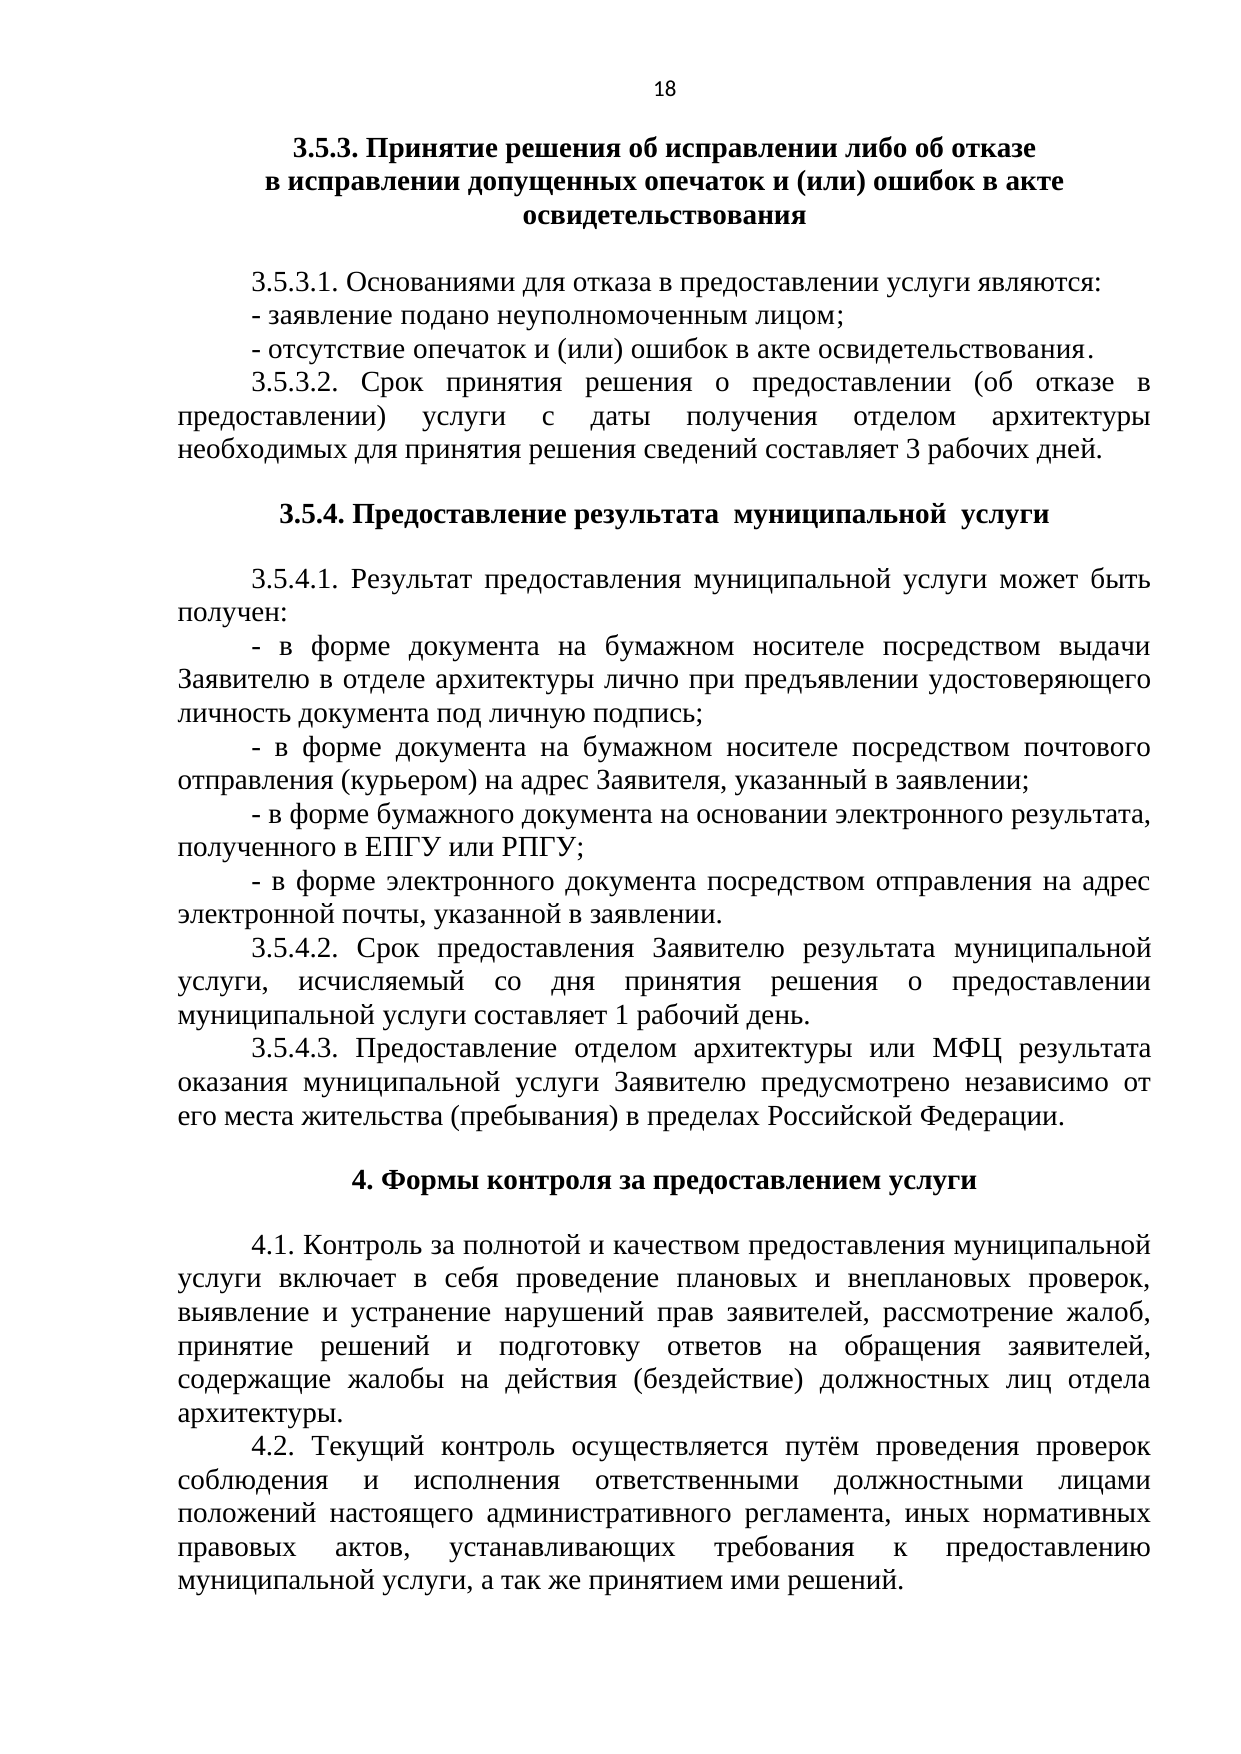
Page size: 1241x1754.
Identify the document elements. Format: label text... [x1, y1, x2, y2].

text 3.5.4. Предоставление результата муниципальной услуги [177, 496, 1152, 530]
text - заявление подано неуполномоченным лицом; [177, 297, 1152, 331]
text 3.5.3.2. Срок принятия решения о предоставлении (об отказе в предоставлении) услуги с даты получения отделом архитектуры необходимых для принятия решения сведений составляет 3 рабочих дней. [177, 364, 1152, 465]
text 4. Формы контроля за предоставлением услуги [177, 1162, 1152, 1196]
text 3.5.4.1. Результат предоставления муниципальной услуги может быть получен: [177, 561, 1152, 628]
text 3.5.3.1. Основаниями для отказа в предоставлении услуги являются: [177, 264, 1152, 297]
text - в форме бумажного документа на основании электронного результата, полученного в ЕПГУ или РПГУ; [177, 796, 1152, 863]
text в исправлении допущенных опечаток и (или) ошибок в акте освидетельствования [177, 163, 1152, 230]
text - в форме электронного документа посредством отправления на адрес электронной почты, указанной в заявлении. [177, 863, 1152, 930]
text 4.2. Текущий контроль осуществляется путём проведения проверок соблюдения и исполнения ответственными должностными лицами положений настоящего административного регламента, иных нормативных правовых актов, устанавливающих требования к предоставлению муниципальной услуги, а так же принятием ими решений. [177, 1428, 1152, 1596]
text - в форме документа на бумажном носителе посредством выдачи Заявителю в отделе архитектуры лично при предъявлении удостоверяющего личность документа под личную подпись; [177, 628, 1152, 729]
text 3.5.4.3. Предоставление отделом архитектуры или МФЦ результата оказания муниципальной услуги Заявителю предусмотрено независимо от его места жительства (пребывания) в пределах Российской Федерации. [177, 1031, 1152, 1131]
text 3.5.3. Принятие решения об исправлении либо об отказе [177, 130, 1152, 163]
text - в форме документа на бумажном носителе посредством почтового отправления (курьером) на адрес Заявителя, указанный в заявлении; [177, 729, 1152, 796]
text - отсутствие опечаток и (или) ошибок в акте освидетельствования. [177, 331, 1152, 364]
text 4.1. Контроль за полнотой и качеством предоставления муниципальной услуги включает в себя проведение плановых и внеплановых проверок, выявление и устранение нарушений прав заявителей, рассмотрение жалоб, принятие решений и подготовку ответов на обращения заявителей, содержащие жалобы на действия (бездействие) должностных лиц отдела архитектуры. [177, 1227, 1152, 1428]
text 3.5.4.2. Срок предоставления Заявителю результата муниципальной услуги, исчисляемый со дня принятия решения о предоставлении муниципальной услуги составляет 1 рабочий день. [177, 930, 1152, 1031]
